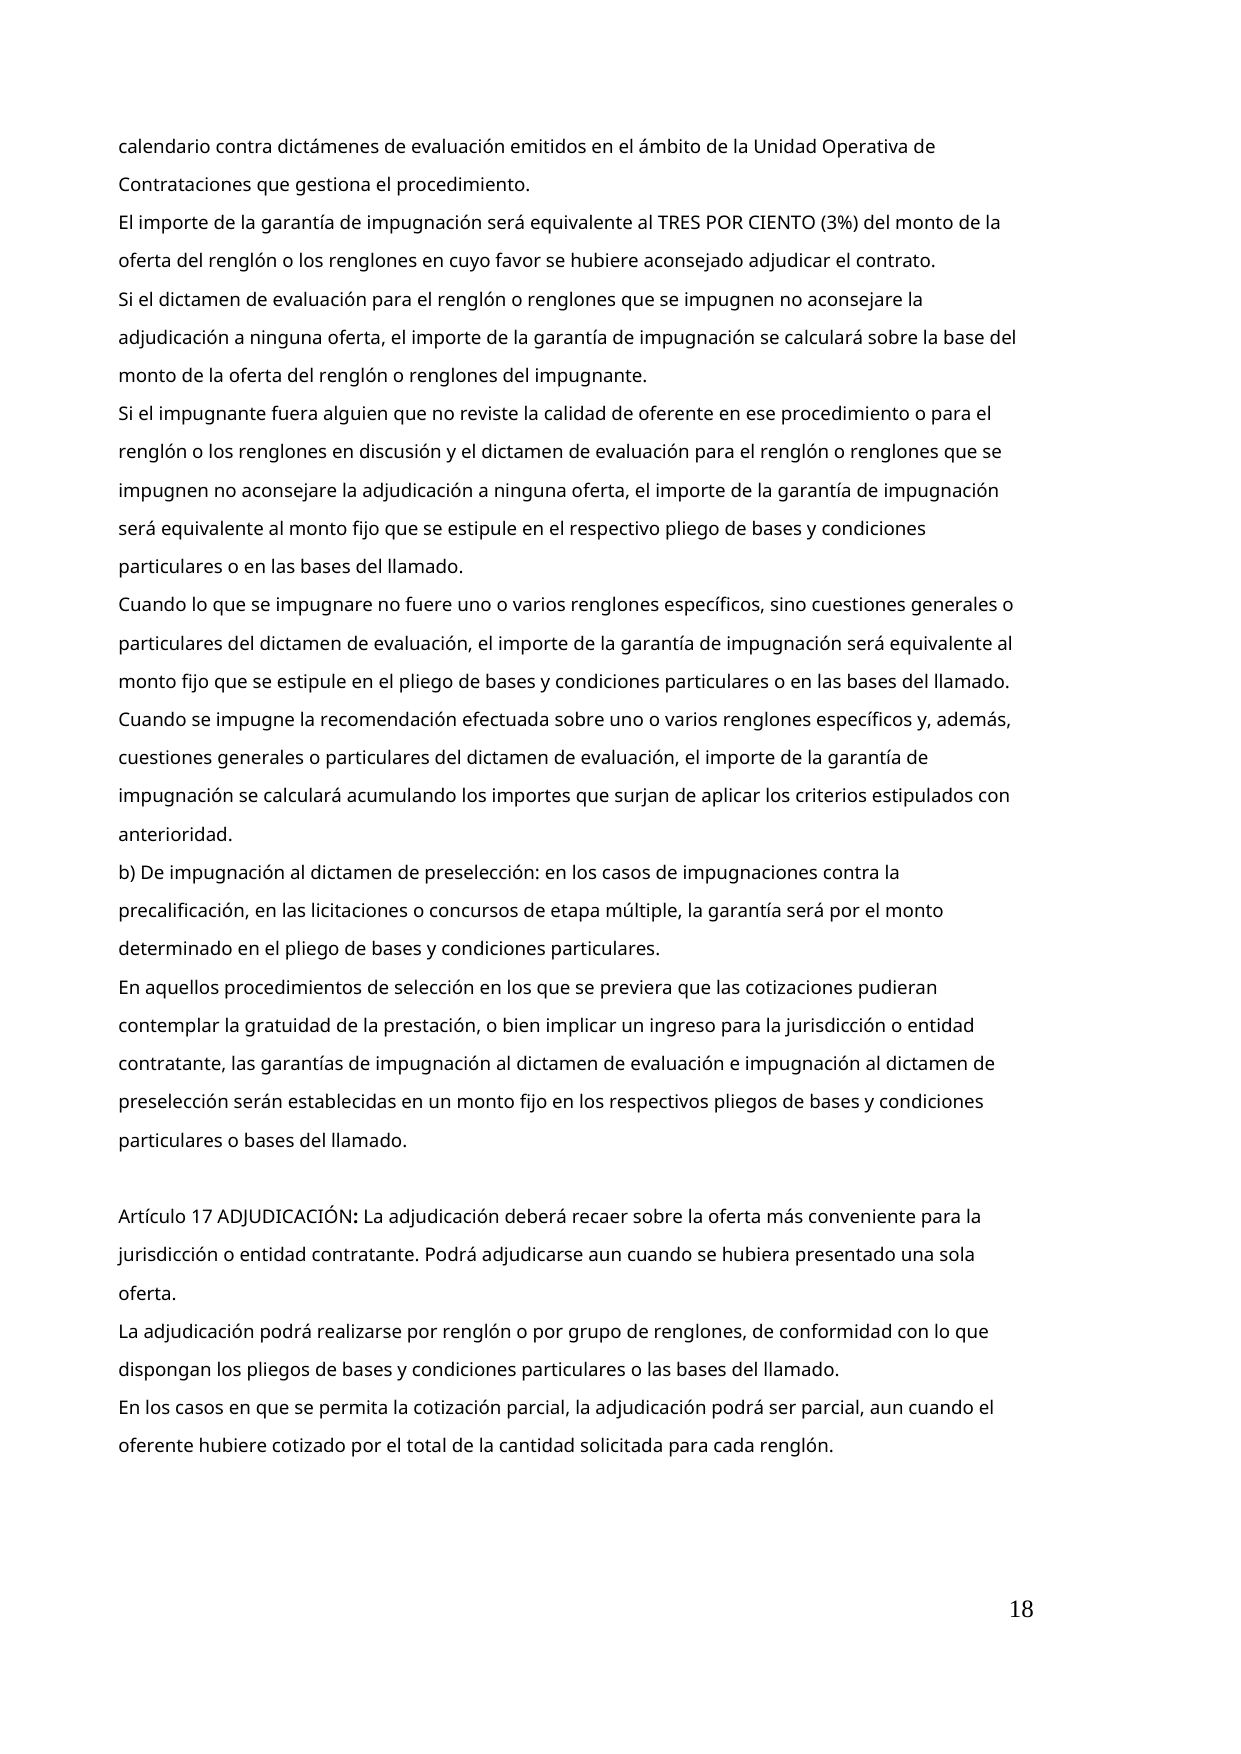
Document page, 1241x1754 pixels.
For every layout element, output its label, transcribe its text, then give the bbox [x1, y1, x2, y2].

text b) De impugnación al dictamen de preselección: en los casos de impugnaciones contra la precalificación, en las licitaciones o concursos de etapa múltiple, la garantía será por el monto determinado en el pliego de bases y condiciones particulares. [118, 859, 1033, 961]
text Cuando se impugne la recomendación efectuada sobre uno o varios renglones específicos y, además, cuestiones generales o particulares del dictamen de evaluación, el importe de la garantía de impugnación se calculará acumulando los importes que surjan de aplicar los criterios estipulados con anterioridad. [118, 706, 1033, 847]
text Artículo 17 ADJUDICACIÓN: La adjudicación deberá recaer sobre la oferta más conveniente para la jurisdicción o entidad contratante. Podrá adjudicarse aun cuando se hubiera presentado una sola oferta. [118, 1203, 1033, 1305]
text Si el dictamen de evaluación para el renglón o renglones que se impugnen no aconsejare la adjudicación a ninguna oferta, el importe de la garantía de impugnación se calculará sobre la base del monto de la oferta del renglón o renglones del impugnante. [118, 286, 1033, 388]
text El importe de la garantía de impugnación será equivalente al TRES POR CIENTO (3%) del monto de la oferta del renglón o los renglones en cuyo favor se hubiere aconsejado adjudicar el contrato. [118, 209, 1033, 273]
text Si el impugnante fuera alguien que no reviste la calidad de oferente en ese procedimiento o para el renglón o los renglones en discusión y el dictamen de evaluación para el renglón o renglones que se impugnen no aconsejare la adjudicación a ninguna oferta, el importe de la garantía de impugnación será equivalente al monto fijo que se estipule en el respectivo pliego de bases y condiciones particulares o en las bases del llamado. [118, 401, 1033, 579]
text En aquellos procedimientos de selección en los que se previera que las cotizaciones pudieran contemplar la gratuidad de la prestación, o bien implicar un ingreso para la jurisdicción o entidad contratante, las garantías de impugnación al dictamen de evaluación e impugnación al dictamen de preselección serán establecidas en un monto fijo en los respectivos pliegos de bases y condiciones particulares o bases del llamado. [118, 974, 1033, 1152]
text La adjudicación podrá realizarse por renglón o por grupo de renglones, de conformidad con lo que dispongan los pliegos de bases y condiciones particulares o las bases del llamado. [118, 1318, 1033, 1382]
text En los casos en que se permita la cotización parcial, la adjudicación podrá ser parcial, aun cuando el oferente hubiere cotizado por el total de la cantidad solicitada para cada renglón. [118, 1394, 1033, 1458]
text Cuando lo que se impugnare no fuere uno o varios renglones específicos, sino cuestiones generales o particulares del dictamen de evaluación, el importe de la garantía de impugnación será equivalente al monto fijo que se estipule en el pliego de bases y condiciones particulares o en las bases del llamado. [118, 592, 1033, 694]
